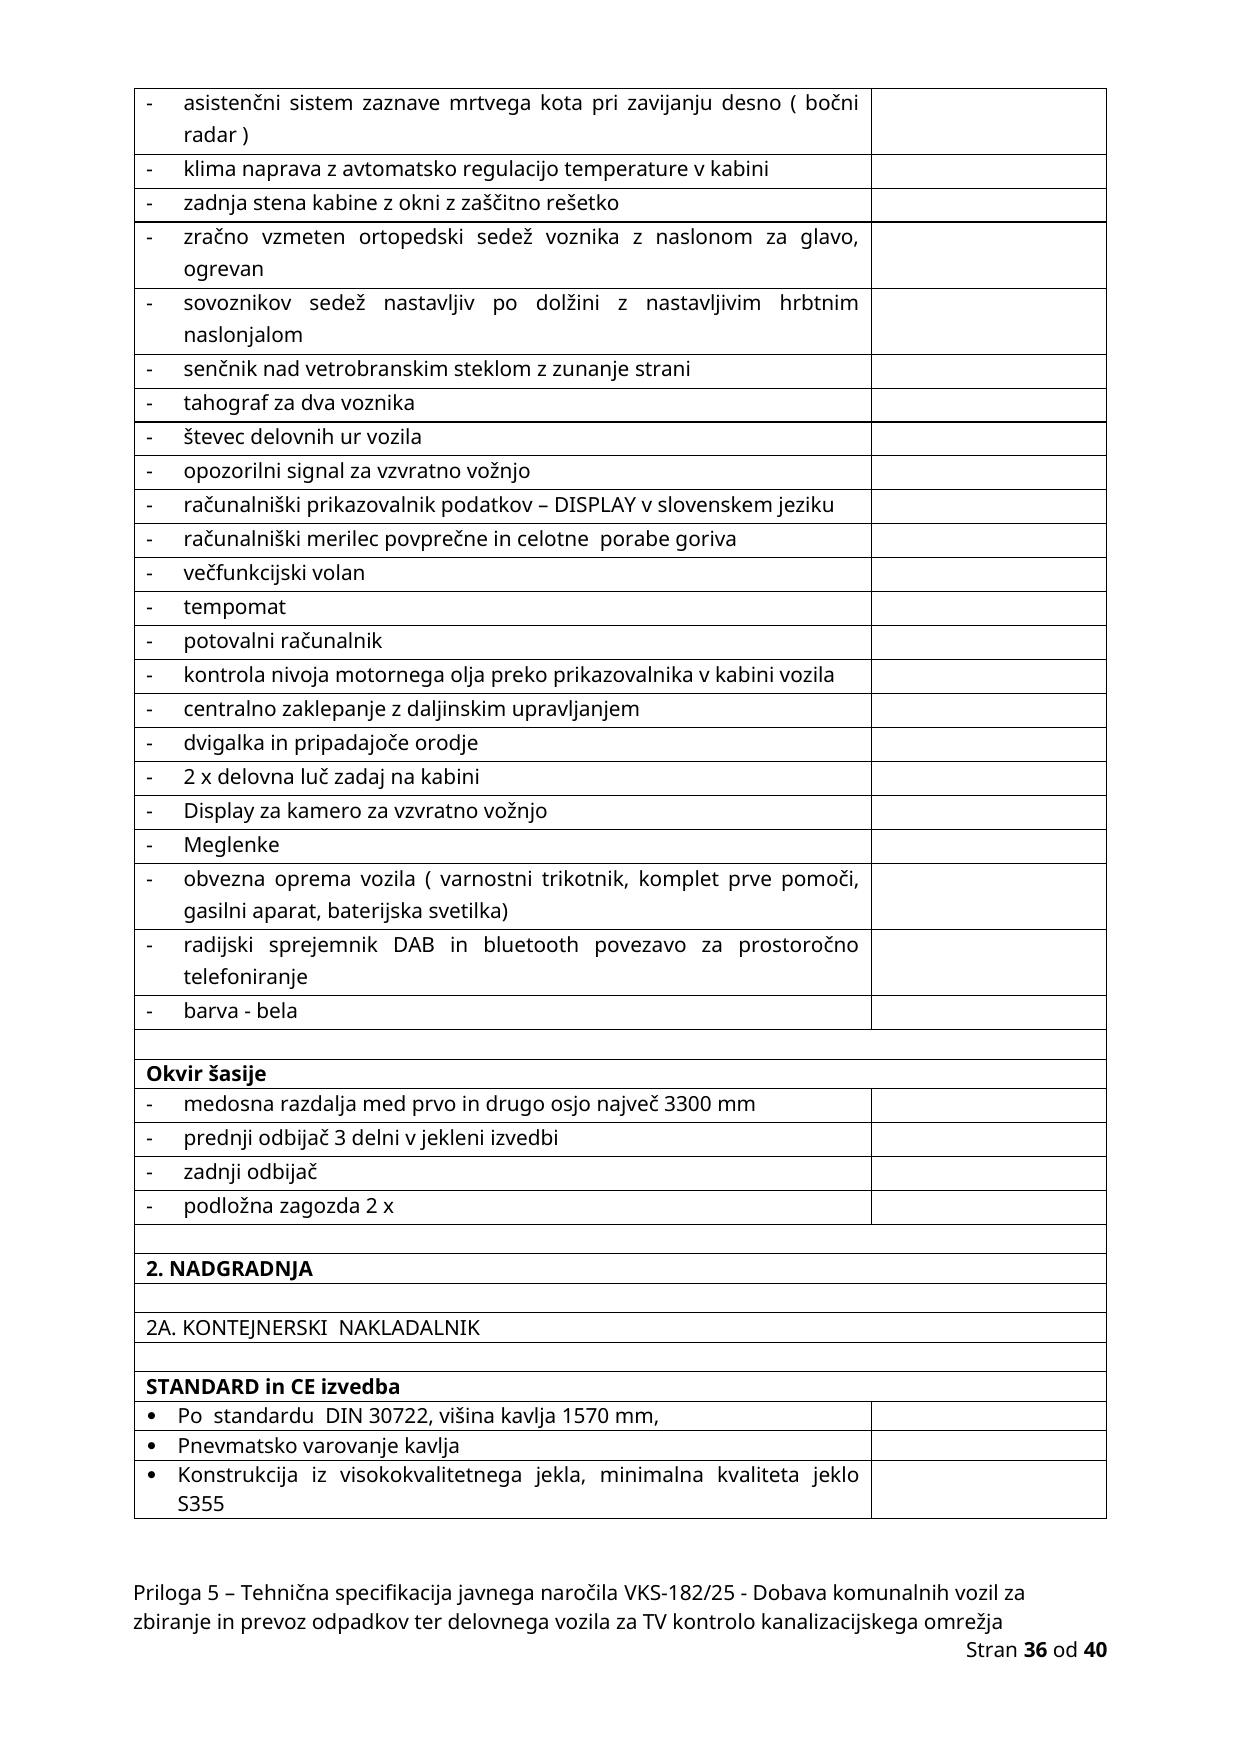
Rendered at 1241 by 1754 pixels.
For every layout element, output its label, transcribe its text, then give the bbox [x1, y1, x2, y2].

table_cell [872, 1402, 1106, 1430]
table_cell Pnevmatsko varovanje kavlja [135, 1431, 871, 1459]
table_cell [872, 558, 1106, 591]
table_cell [872, 89, 1106, 153]
table_cell opozorilni signal za vzvratno vožnjo [135, 456, 871, 489]
table_cell [872, 1123, 1106, 1156]
table_cell tahograf za dva voznika [135, 389, 871, 421]
table_cell [872, 223, 1106, 287]
table_cell [135, 1225, 1106, 1253]
table_cell klima naprava z avtomatsko regulacijo temperature v kabini [135, 155, 871, 187]
table_cell dvigalka in pripadajoče orodje [135, 728, 871, 761]
table_cell [872, 996, 1106, 1029]
table_cell [872, 1461, 1106, 1517]
table_cell zadnji odbijač [135, 1157, 871, 1190]
table_cell STANDARD in CE izvedba [135, 1372, 1106, 1401]
table_cell asistenčni sistem zaznave mrtvega kota pri zavijanju desno ( bočni radar ) [135, 89, 871, 153]
table_cell [872, 155, 1106, 187]
table_cell tempomat [135, 592, 871, 625]
table_cell barva - bela [135, 996, 871, 1029]
table_cell Po standardu DIN 30722, višina kavlja 1570 mm, [135, 1402, 871, 1430]
table_cell Meglenke [135, 830, 871, 863]
table_cell [872, 830, 1106, 863]
table_cell [872, 456, 1106, 489]
table_cell [135, 1284, 1106, 1312]
table_cell 2. NADGRADNJA [135, 1254, 1106, 1283]
table_cell [872, 289, 1106, 353]
table_cell [872, 389, 1106, 421]
table_cell [872, 660, 1106, 693]
table_cell računalniški merilec povprečne in celotne porabe goriva [135, 524, 871, 557]
table_cell radijski sprejemnik DAB in bluetooth povezavo za prostoročno telefoniranje [135, 930, 871, 995]
table_cell sovoznikov sedež nastavljiv po dolžini z nastavljivim hrbtnim naslonjalom [135, 289, 871, 353]
table_cell [872, 189, 1106, 221]
table_cell zračno vzmeten ortopedski sedež voznika z naslonom za glavo, ogrevan [135, 223, 871, 287]
table_cell senčnik nad vetrobranskim steklom z zunanje strani [135, 355, 871, 387]
table_cell [872, 626, 1106, 659]
table_cell 2A. KONTEJNERSKI NAKLADALNIK [135, 1313, 1106, 1342]
table_cell centralno zaklepanje z daljinskim upravljanjem [135, 694, 871, 727]
table_cell [872, 1191, 1106, 1224]
table_cell [872, 355, 1106, 387]
table_cell [872, 1431, 1106, 1459]
table_cell [135, 1343, 1106, 1371]
table_cell 2 x delovna luč zadaj na kabini [135, 762, 871, 795]
table_cell [135, 1030, 1106, 1058]
table_cell prednji odbijač 3 delni v jekleni izvedbi [135, 1123, 871, 1156]
table_cell [872, 864, 1106, 929]
table_cell [872, 694, 1106, 727]
table_cell računalniški prikazovalnik podatkov – DISPLAY v slovenskem jeziku [135, 490, 871, 523]
table_cell [872, 524, 1106, 557]
table_cell [872, 592, 1106, 625]
table_cell kontrola nivoja motornega olja preko prikazovalnika v kabini vozila [135, 660, 871, 693]
table_cell večfunkcijski volan [135, 558, 871, 591]
table_cell Okvir šasije [135, 1060, 1106, 1088]
table_cell [872, 762, 1106, 795]
table_cell števec delovnih ur vozila [135, 423, 871, 455]
table_cell [872, 423, 1106, 455]
table_cell [872, 930, 1106, 995]
table_cell zadnja stena kabine z okni z zaščitno rešetko [135, 189, 871, 221]
table_cell Display za kamero za vzvratno vožnjo [135, 796, 871, 829]
table_cell potovalni računalnik [135, 626, 871, 659]
table_cell obvezna oprema vozila ( varnostni trikotnik, komplet prve pomoči, gasilni aparat, baterijska svetilka) [135, 864, 871, 929]
table_cell Konstrukcija iz visokokvalitetnega jekla, minimalna kvaliteta jeklo S355 [135, 1461, 871, 1517]
table_cell [872, 1089, 1106, 1122]
table_cell [872, 728, 1106, 761]
table_cell medosna razdalja med prvo in drugo osjo največ 3300 mm [135, 1089, 871, 1122]
table_cell [872, 1157, 1106, 1190]
table_cell [872, 796, 1106, 829]
table_cell podložna zagozda 2 x [135, 1191, 871, 1224]
table_cell [872, 490, 1106, 523]
